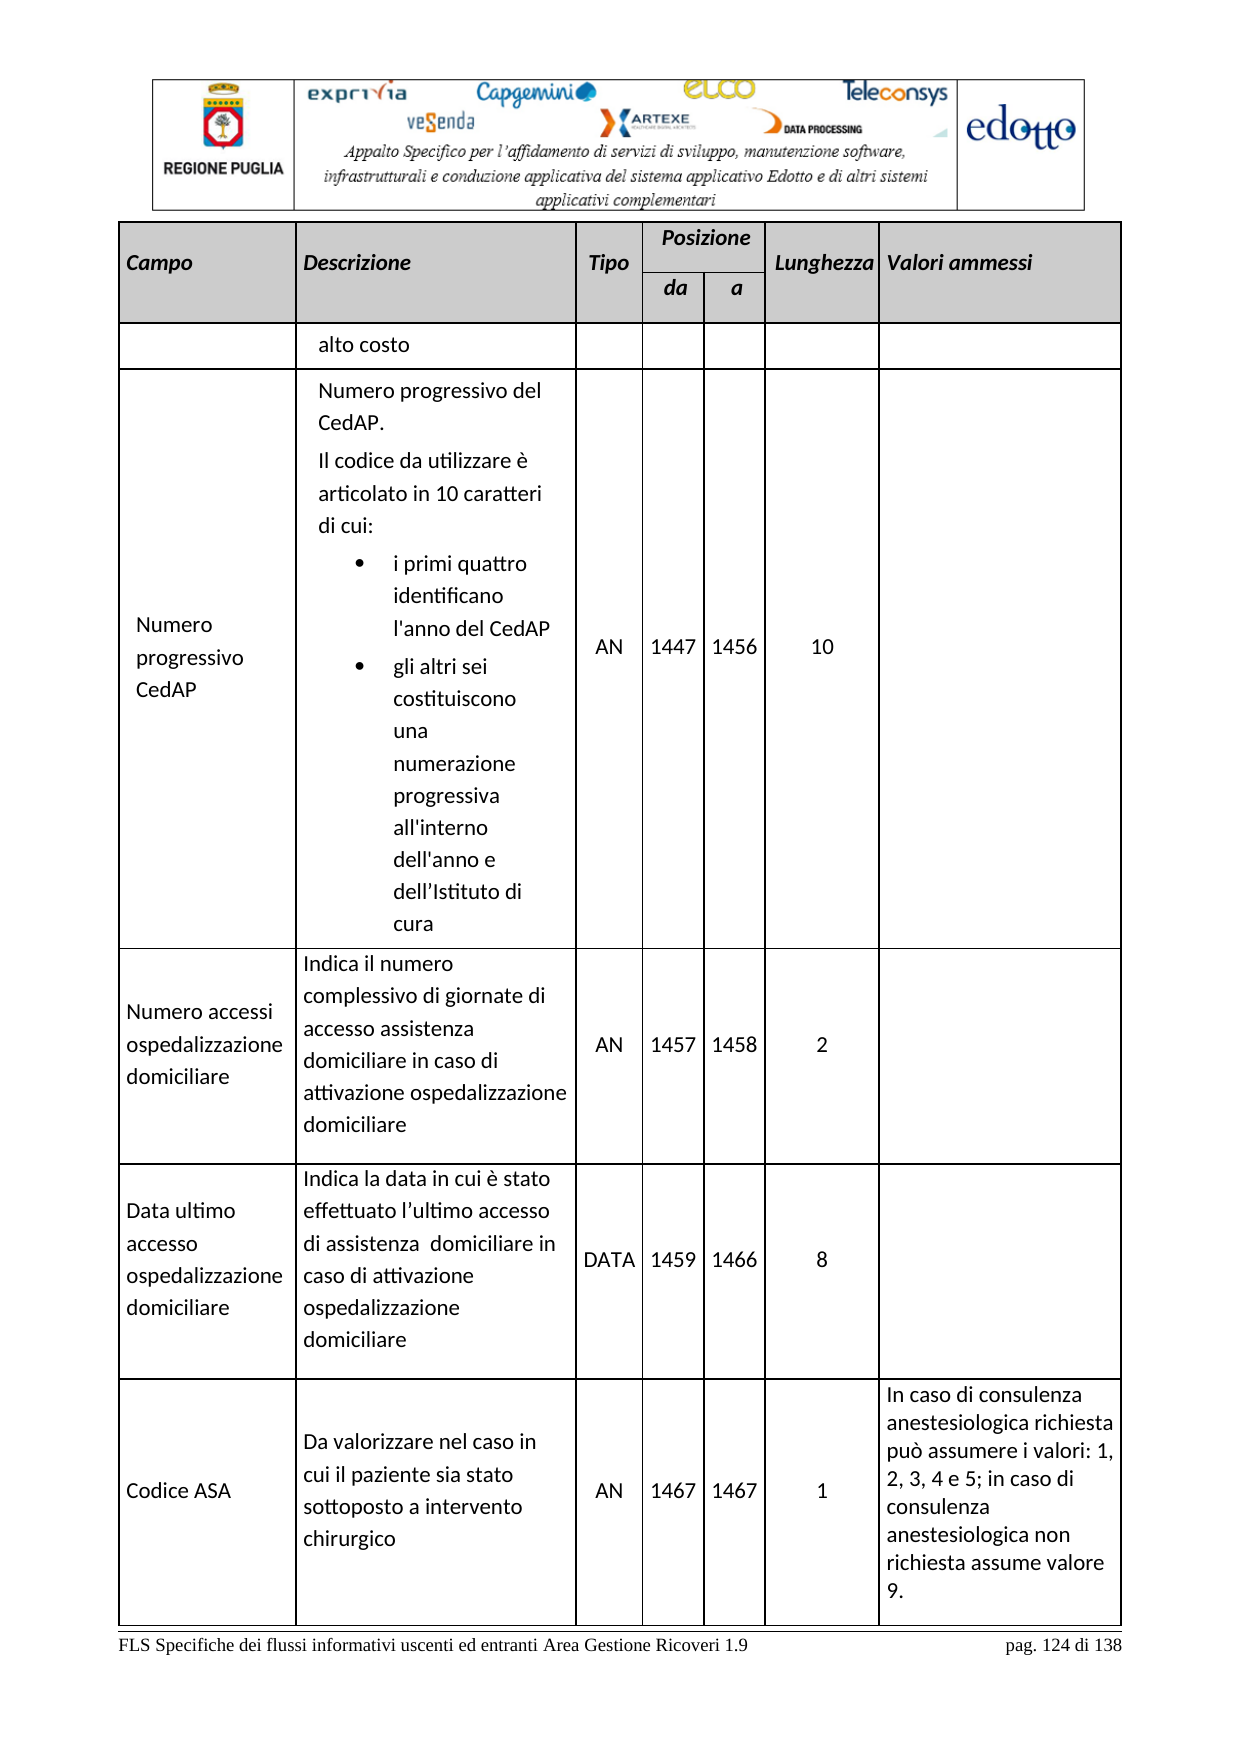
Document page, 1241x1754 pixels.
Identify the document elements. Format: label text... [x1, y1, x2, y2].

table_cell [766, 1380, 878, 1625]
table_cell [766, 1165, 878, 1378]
table_header Tipo [577, 223, 642, 322]
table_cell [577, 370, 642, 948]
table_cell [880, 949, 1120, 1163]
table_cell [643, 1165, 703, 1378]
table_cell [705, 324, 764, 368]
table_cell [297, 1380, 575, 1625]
table_header Valori ammessi [880, 223, 1120, 322]
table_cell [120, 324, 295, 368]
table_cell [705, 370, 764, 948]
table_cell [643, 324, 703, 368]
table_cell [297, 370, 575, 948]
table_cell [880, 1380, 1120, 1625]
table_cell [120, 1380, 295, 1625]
table_header Lunghezza [766, 223, 878, 322]
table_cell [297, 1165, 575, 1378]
table_header Campo [120, 223, 295, 322]
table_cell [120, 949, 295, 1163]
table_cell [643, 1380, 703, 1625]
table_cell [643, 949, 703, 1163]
table_cell da [643, 273, 703, 322]
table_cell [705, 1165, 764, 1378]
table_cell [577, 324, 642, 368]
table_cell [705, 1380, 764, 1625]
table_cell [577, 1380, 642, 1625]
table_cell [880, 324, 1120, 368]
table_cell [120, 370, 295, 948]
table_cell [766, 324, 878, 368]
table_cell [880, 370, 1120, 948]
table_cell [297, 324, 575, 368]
table_header Descrizione [297, 223, 575, 322]
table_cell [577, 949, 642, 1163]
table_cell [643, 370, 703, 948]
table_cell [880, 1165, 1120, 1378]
picture [147, 73, 1093, 218]
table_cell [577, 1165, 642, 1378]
table_header Posizione [643, 223, 764, 272]
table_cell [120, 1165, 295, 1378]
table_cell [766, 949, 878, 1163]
table_cell a [705, 273, 764, 322]
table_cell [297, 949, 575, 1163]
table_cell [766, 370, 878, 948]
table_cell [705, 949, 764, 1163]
